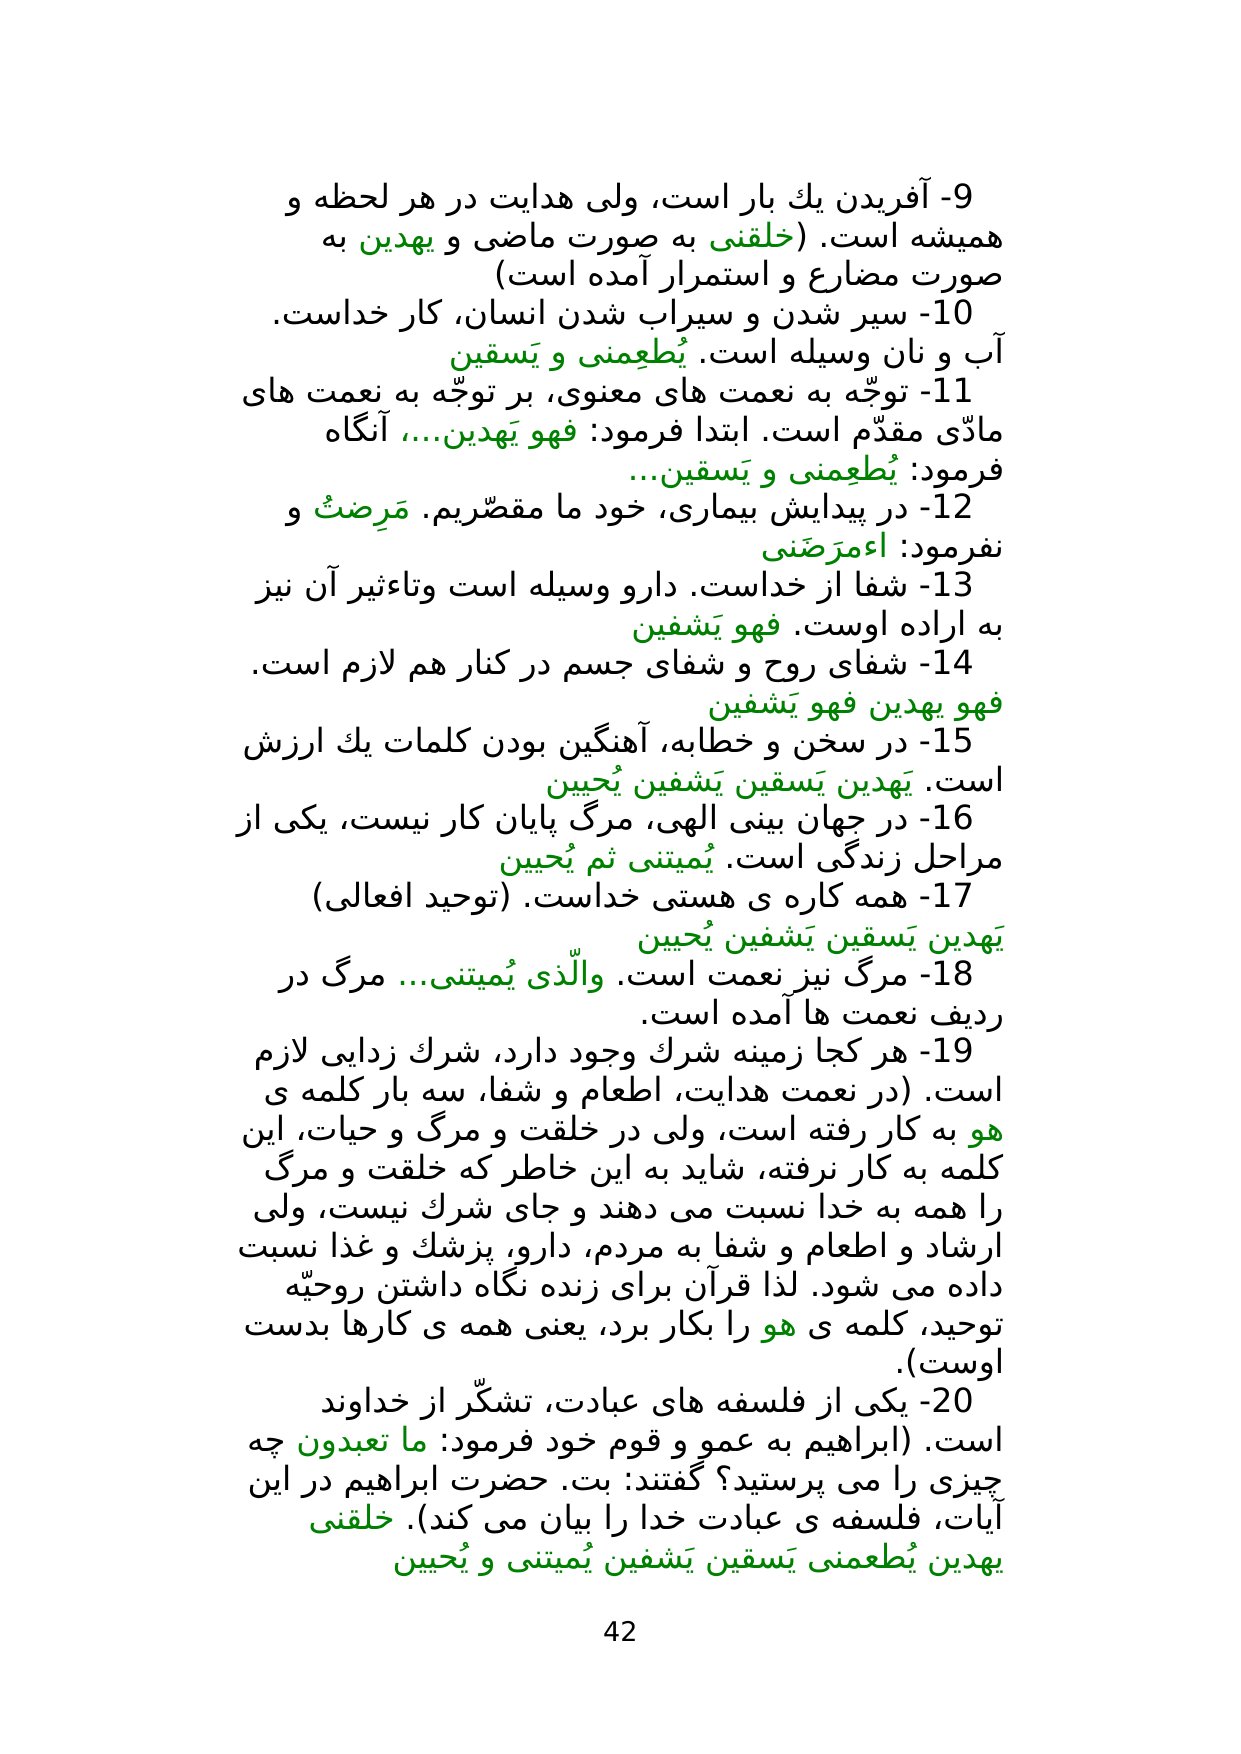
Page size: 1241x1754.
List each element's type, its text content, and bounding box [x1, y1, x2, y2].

text 20- يكى از فلسفه هاى عبادت، تشكّر از خداوند است. (ابراهيم به عمو و قوم خود فرمود: ما تعبدون چه چيزى را مى پرستيد؟ گفتند: بت. حضرت ابراهيم در اين آيات، فلسفه ى عبادت خدا را بيان مى كند). خلقنى يهدين يُطعمنى يَسقين يَشفين يُميتنى و يُحيين [236, 1382, 1004, 1576]
text 18- مرگ نيز نعمت است. والّذى يُميتنى... مرگ در رديف نعمت ها آمده است. [236, 954, 1004, 1032]
text 11- توجّه به نعمت هاى معنوى، بر توجّه به نعمت هاى مادّى مقدّم است. ابتدا فرمود: فهو يَهدين...، آنگاه فرمود: يُطعِمنى و يَسقين... [236, 371, 1004, 488]
text 9- آفريدن يك بار است، ولى هدايت در هر لحظه و هميشه است. (خلقنى به صورت ماضى و يهدين به صورت مضارع و استمرار آمده است) [236, 177, 1004, 294]
text 13- شفا از خداست. دارو وسيله است وتاءثير آن نيز به اراده اوست. فهو يَشفين [236, 566, 1004, 643]
text 14- شفاى روح و شفاى جسم در كنار هم لازم است. فهو يهدين فهو يَشفين [236, 643, 1004, 721]
text 10- سير شدن و سيراب شدن انسان، كار خداست. آب و نان وسيله است. يُطعِمنى و يَسقين [236, 294, 1004, 371]
text 17- همه كاره ى هستى خداست. (توحيد افعالى) يَهدين يَسقين يَشفين يُحيين [236, 877, 1004, 954]
text 12- در پيدايش بيمارى، خود ما مقصّريم. مَرِضتُ و نفرمود: اءمرَضَنى [236, 488, 1004, 566]
text 19- هر كجا زمينه شرك وجود دارد، شرك زدايى لازم است. (در نعمت هدايت، اطعام و شفا، سه بار كلمه ى هو به كار رفته است، ولى در خلقت و مرگ و حيات، اين كلمه به كار نرفته، شايد به اين خاطر كه خلقت و مرگ را همه به خدا نسبت مى دهند و جاى شرك نيست، ولى ارشاد و اطعام و شفا به مردم، دارو، پزشك و غذا نسبت داده مى شود. لذا قرآن براى زنده نگاه داشتن روحيّه توحيد، كلمه ى هو را بكار برد، يعنى همه ى كارها بدست اوست). [236, 1032, 1004, 1382]
text 15- در سخن و خطابه، آهنگين بودن كلمات يك ارزش است. يَهدين يَسقين يَشفين يُحيين [236, 721, 1004, 799]
text 16- در جهان بينى الهى، مرگ پايان كار نيست، يكى از مراحل زندگى است. يُميتنى ثم يُحيين [236, 799, 1004, 877]
